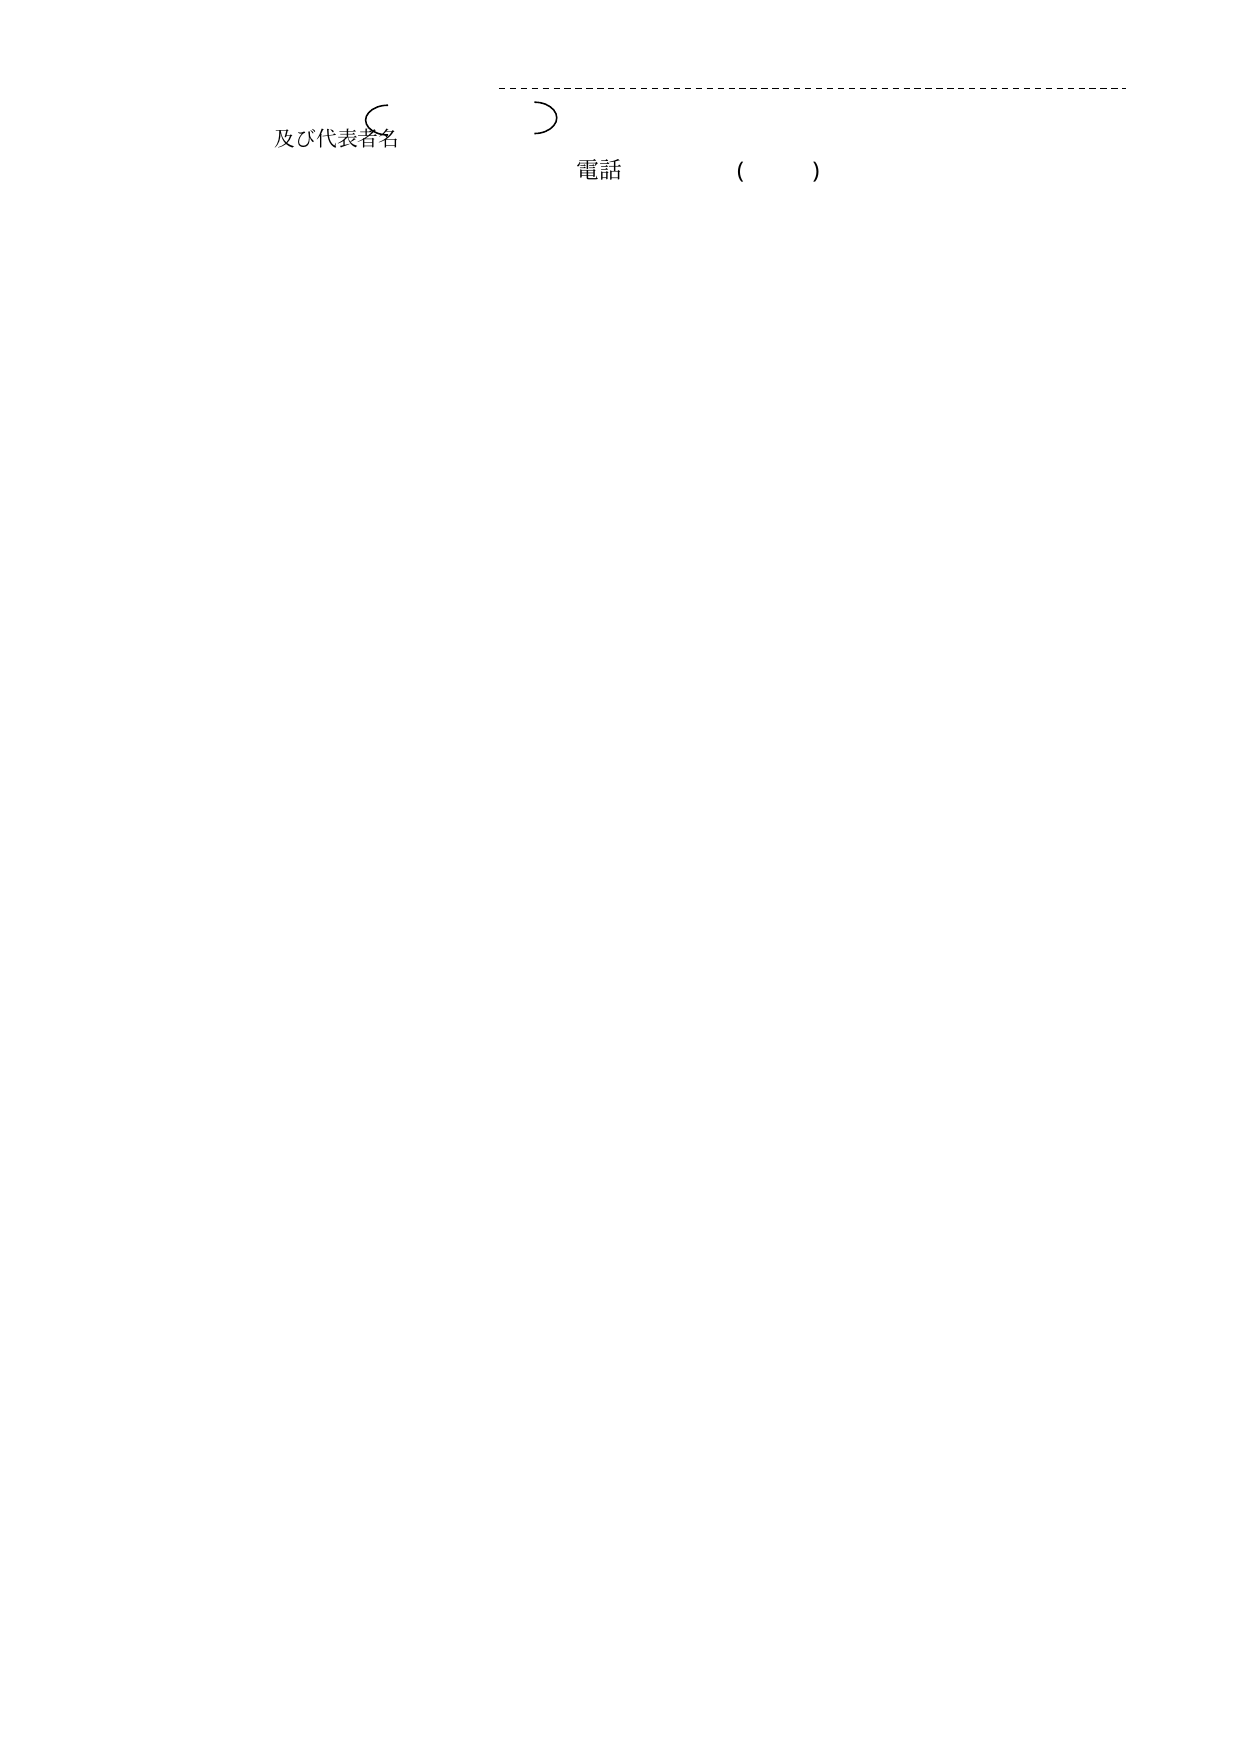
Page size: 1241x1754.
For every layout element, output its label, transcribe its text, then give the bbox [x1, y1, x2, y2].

text 及び代表者名 [118, 123, 1137, 153]
text 電話 ( ) [118, 153, 1137, 186]
